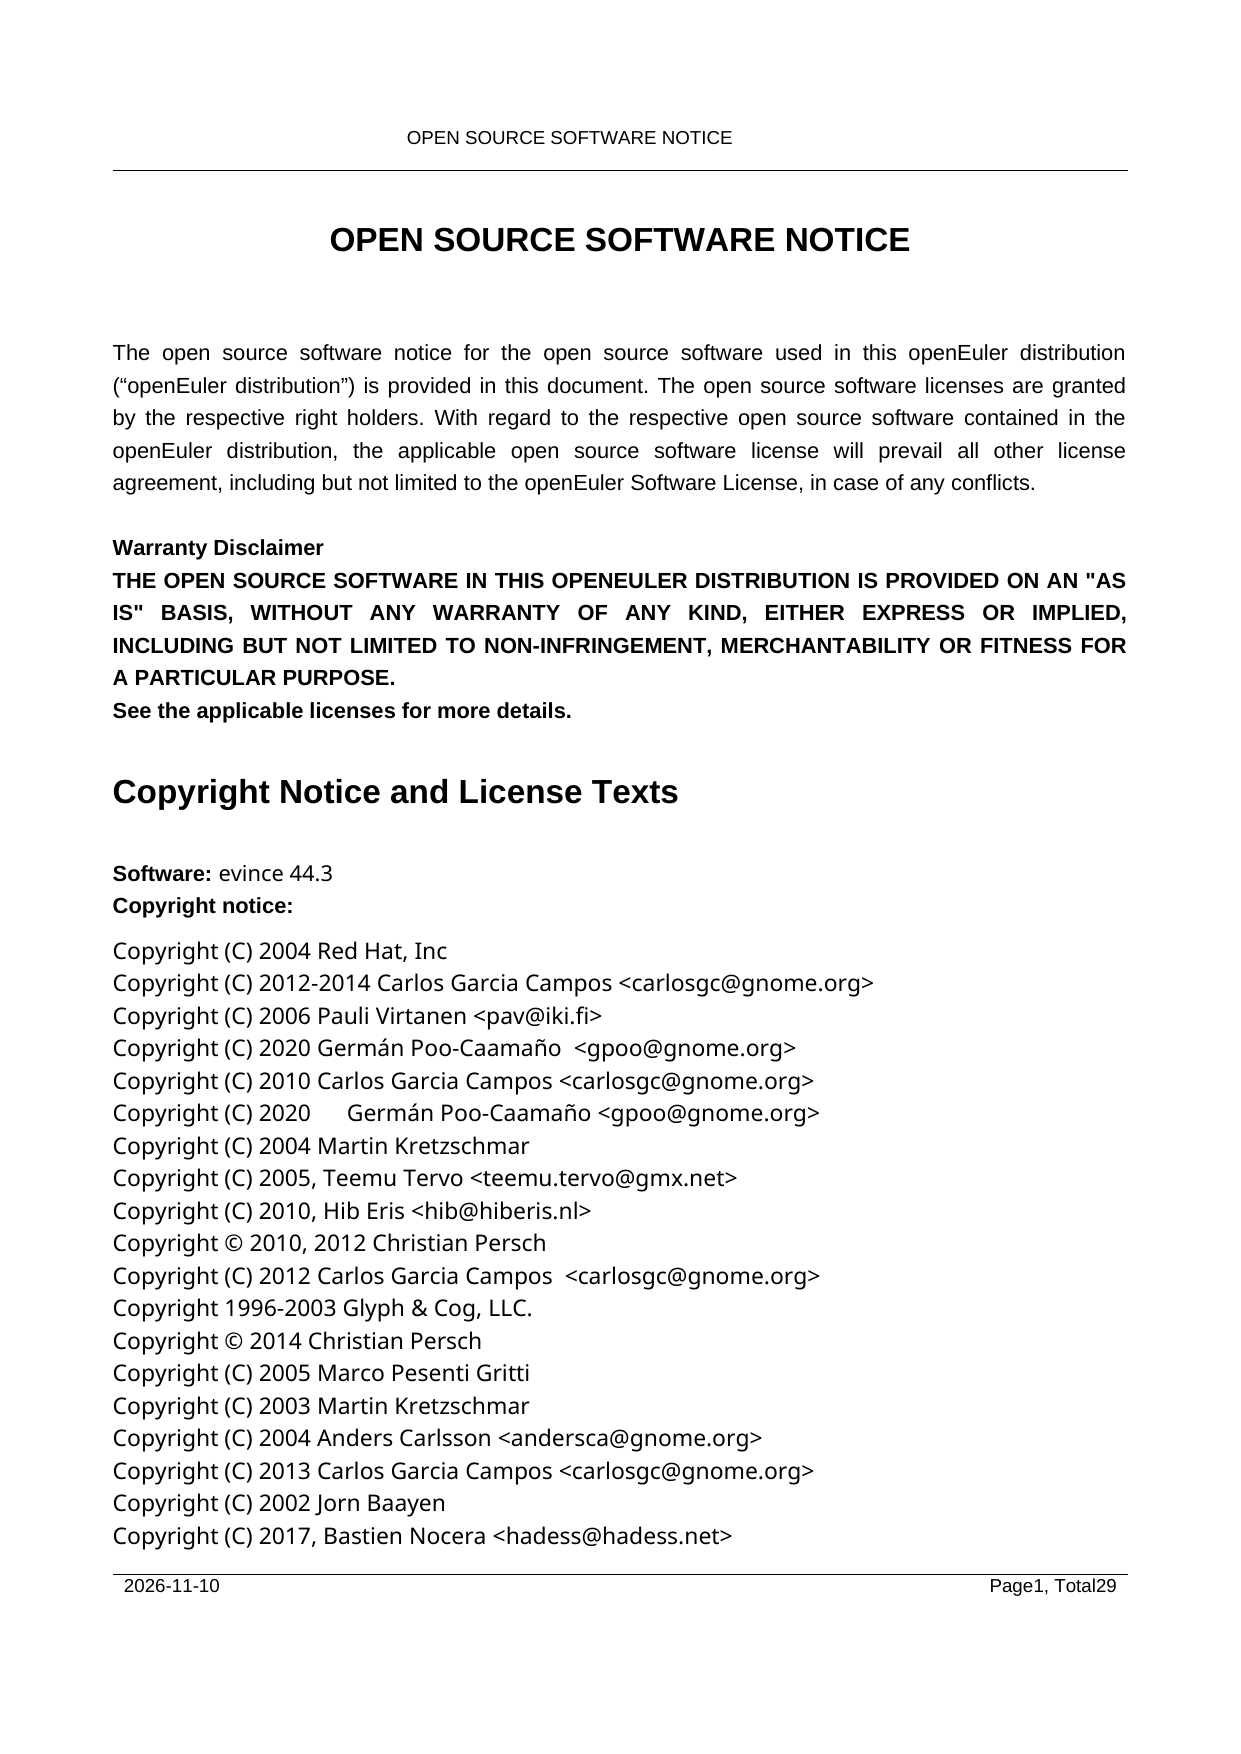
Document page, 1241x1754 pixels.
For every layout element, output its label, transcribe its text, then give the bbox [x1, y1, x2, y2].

text THE OPEN SOURCE SOFTWARE IN THIS OPENEULER DISTRIBUTION IS PROVIDED ON AN "AS IS" BASIS, WITHOUT ANY WARRANTY OF ANY KIND, EITHER EXPRESS OR IMPLIED, INCLUDING BUT NOT LIMITED TO NON-INFRINGEMENT, MERCHANTABILITY OR FITNESS FOR A PARTICULAR PURPOSE. See the applicable licenses for more details. [112, 564, 1128, 726]
title Software: evince 44.3 [112, 856, 1128, 889]
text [112, 934, 1128, 1551]
text OPEN SOURCE SOFTWARE NOTICE [112, 206, 1128, 271]
text Warranty Disclaimer [112, 531, 1128, 564]
text Copyright Notice and License Texts [112, 759, 1128, 824]
text The open source software notice for the open source software used in this openEuler distribution (“openEuler distribution”) is provided in this document. The open source software licenses are granted by the respective right holders. With regard to the respective open source software contained in the openEuler distribution, the applicable open source software license will prevail all other license agreement, including but not limited to the openEuler Software License, in case of any conflicts. [112, 336, 1128, 499]
text Copyright notice: [112, 889, 1128, 921]
